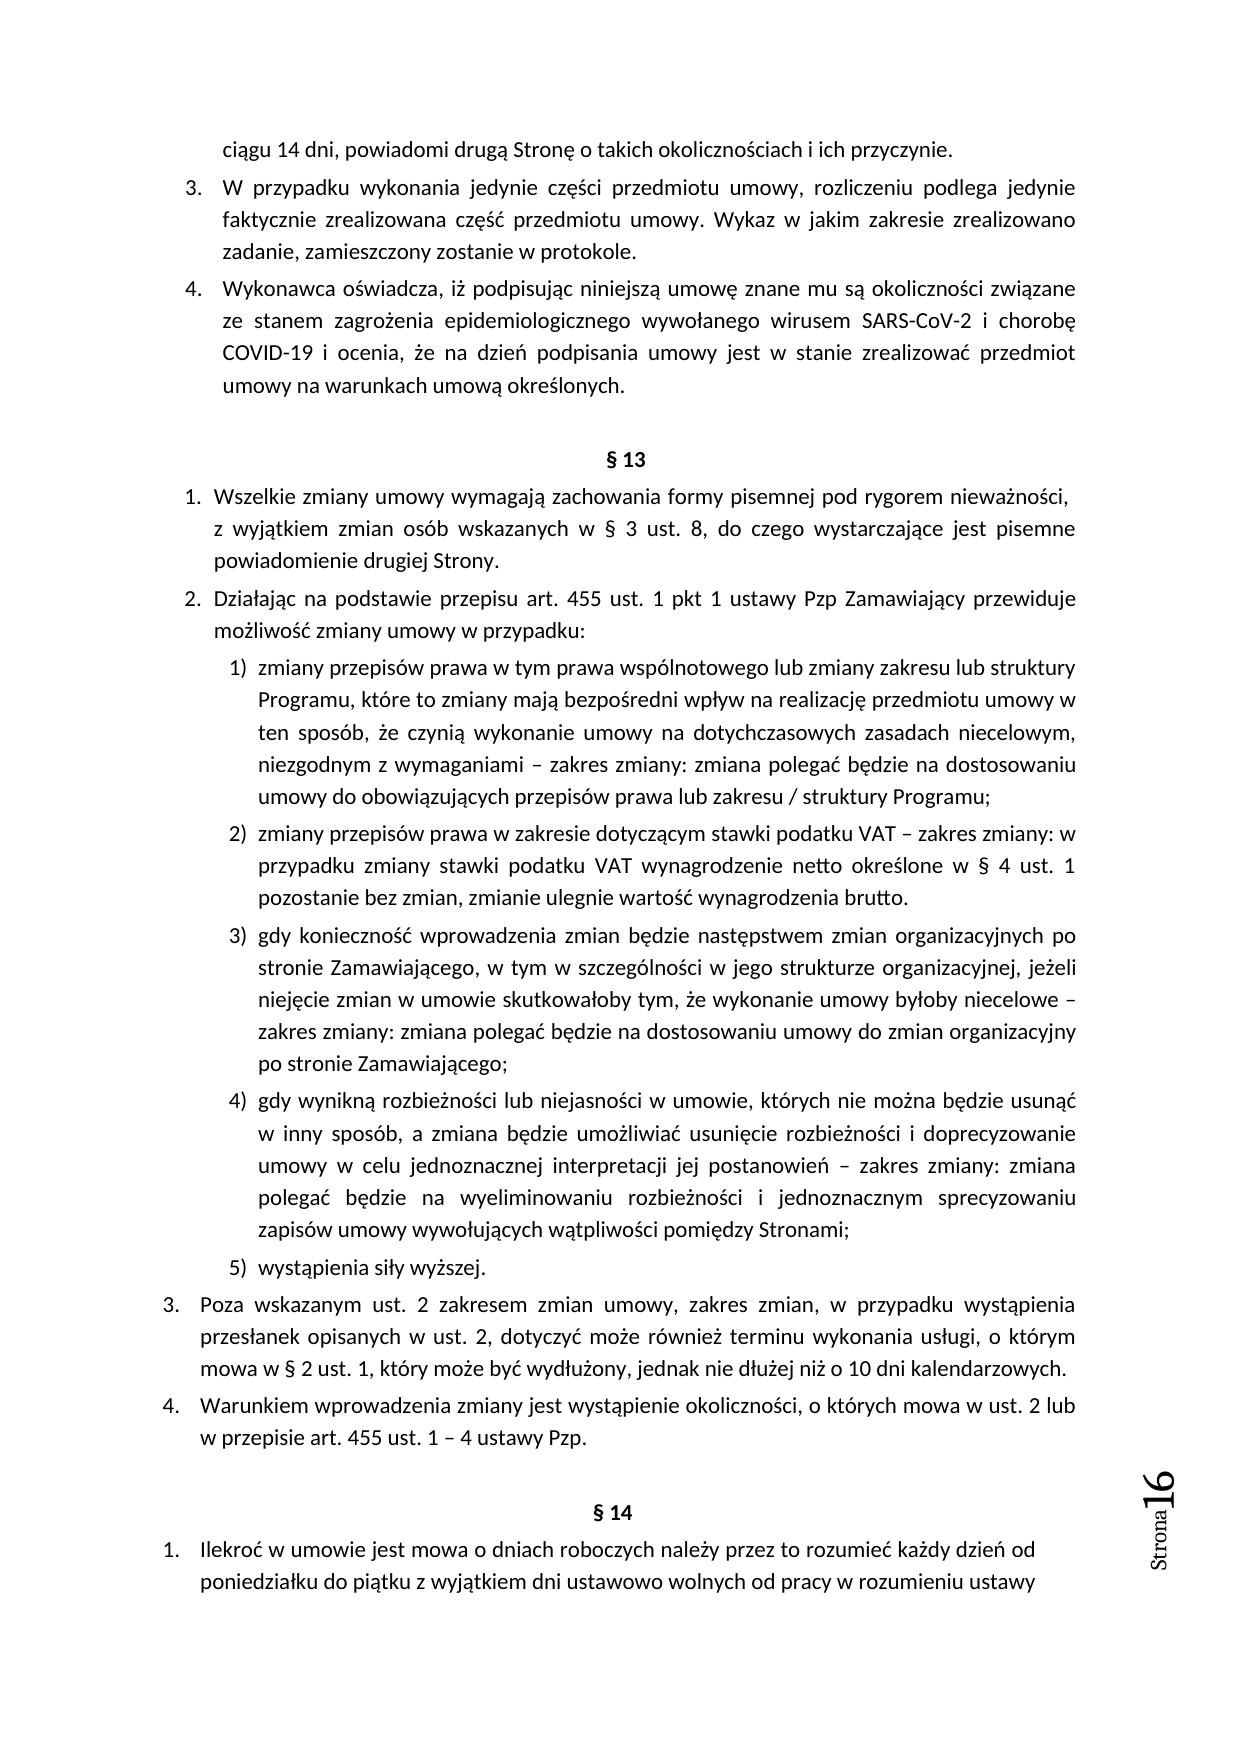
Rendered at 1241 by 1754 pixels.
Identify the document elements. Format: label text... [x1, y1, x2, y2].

list Wszelkie zmiany umowy wymagają zachowania formy pisemnej pod rygorem nieważności, z wyjątkiem zmian osób wskazanych w § 3 ust. 8, do czego wystarczające jest pisemne powiadomienie drugiej Strony. [184, 482, 1077, 575]
list Działając na podstawie przepisu art. 455 ust. 1 pkt 1 ustawy Pzp Zamawiający przewiduje możliwość zmiany umowy w przypadku: [184, 584, 1077, 644]
text § 13 [606, 445, 1077, 473]
list Poza wskazanym ust. 2 zakresem zmian umowy, zakres zmian, w przypadku wystąpienia przesłanek opisanych w ust. 2, dotyczyć może również terminu wykonania usługi, o którym mowa w § 2 ust. 1, który może być wydłużony, jednak nie dłużej niż o 10 dni kalendarzowych. [162, 1290, 1077, 1382]
list gdy konieczność wprowadzenia zmian będzie następstwem zmian organizacyjnych po stronie Zamawiającego, w tym w szczególności w jego strukturze organizacyjnej, jeżeli niejęcie zmian w umowie skutkowałoby tym, że wykonanie umowy byłoby niecelowe – zakres zmiany: zmiana polegać będzie na dostosowaniu umowy do zmian organizacyjny po stronie Zamawiającego; [228, 921, 1077, 1077]
list W przypadku wykonania jedynie części przedmiotu umowy, rozliczeniu podlega jedynie faktycznie zrealizowana część przedmiotu umowy. Wykaz w jakim zakresie zrealizowano zadanie, zamieszczony zostanie w protokole. [185, 173, 1077, 265]
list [162, 1535, 1038, 1595]
list Warunkiem wprowadzenia zmiany jest wystąpienie okoliczności, o których mowa w ust. 2 lub w przepisie art. 455 ust. 1 – 4 ustawy Pzp. [162, 1391, 1077, 1452]
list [185, 135, 1077, 163]
list gdy wynikną rozbieżności lub niejasności w umowie, których nie można będzie usunąć w inny sposób, a zmiana będzie umożliwiać usunięcie rozbieżności i doprecyzowanie umowy w celu jednoznacznej interpretacji jej postanowień – zakres zmiany: zmiana polegać będzie na wyeliminowaniu rozbieżności i jednoznacznym sprecyzowaniu zapisów umowy wywołujących wątpliwości pomiędzy Stronami; [228, 1087, 1077, 1243]
list zmiany przepisów prawa w zakresie dotyczącym stawki podatku VAT – zakres zmiany: w przypadku zmiany stawki podatku VAT wynagrodzenie netto określone w § 4 ust. 1 pozostanie bez zmian, zmianie ulegnie wartość wynagrodzenia brutto. [228, 819, 1077, 912]
list Wykonawca oświadcza, iż podpisując niniejszą umowę znane mu są okoliczności związane ze stanem zagrożenia epidemiologicznego wywołanego wirusem SARS-CoV-2 i chorobę COVID-19 i ocenia, że na dzień podpisania umowy jest w stanie zrealizować przedmiot umowy na warunkach umową określonych. [185, 274, 1077, 399]
list wystąpienia siły wyższej. [228, 1253, 1077, 1281]
list zmiany przepisów prawa w tym prawa wspólnotowego lub zmiany zakresu lub struktury Programu, które to zmiany mają bezpośredni wpływ na realizację przedmiotu umowy w ten sposób, że czynią wykonanie umowy na dotychczasowych zasadach niecelowym, niezgodnym z wymaganiami – zakres zmiany: zmiana polegać będzie na dostosowaniu umowy do obowiązujących przepisów prawa lub zakresu / struktury Programu; [228, 653, 1077, 810]
text § 14 [147, 1498, 1077, 1526]
